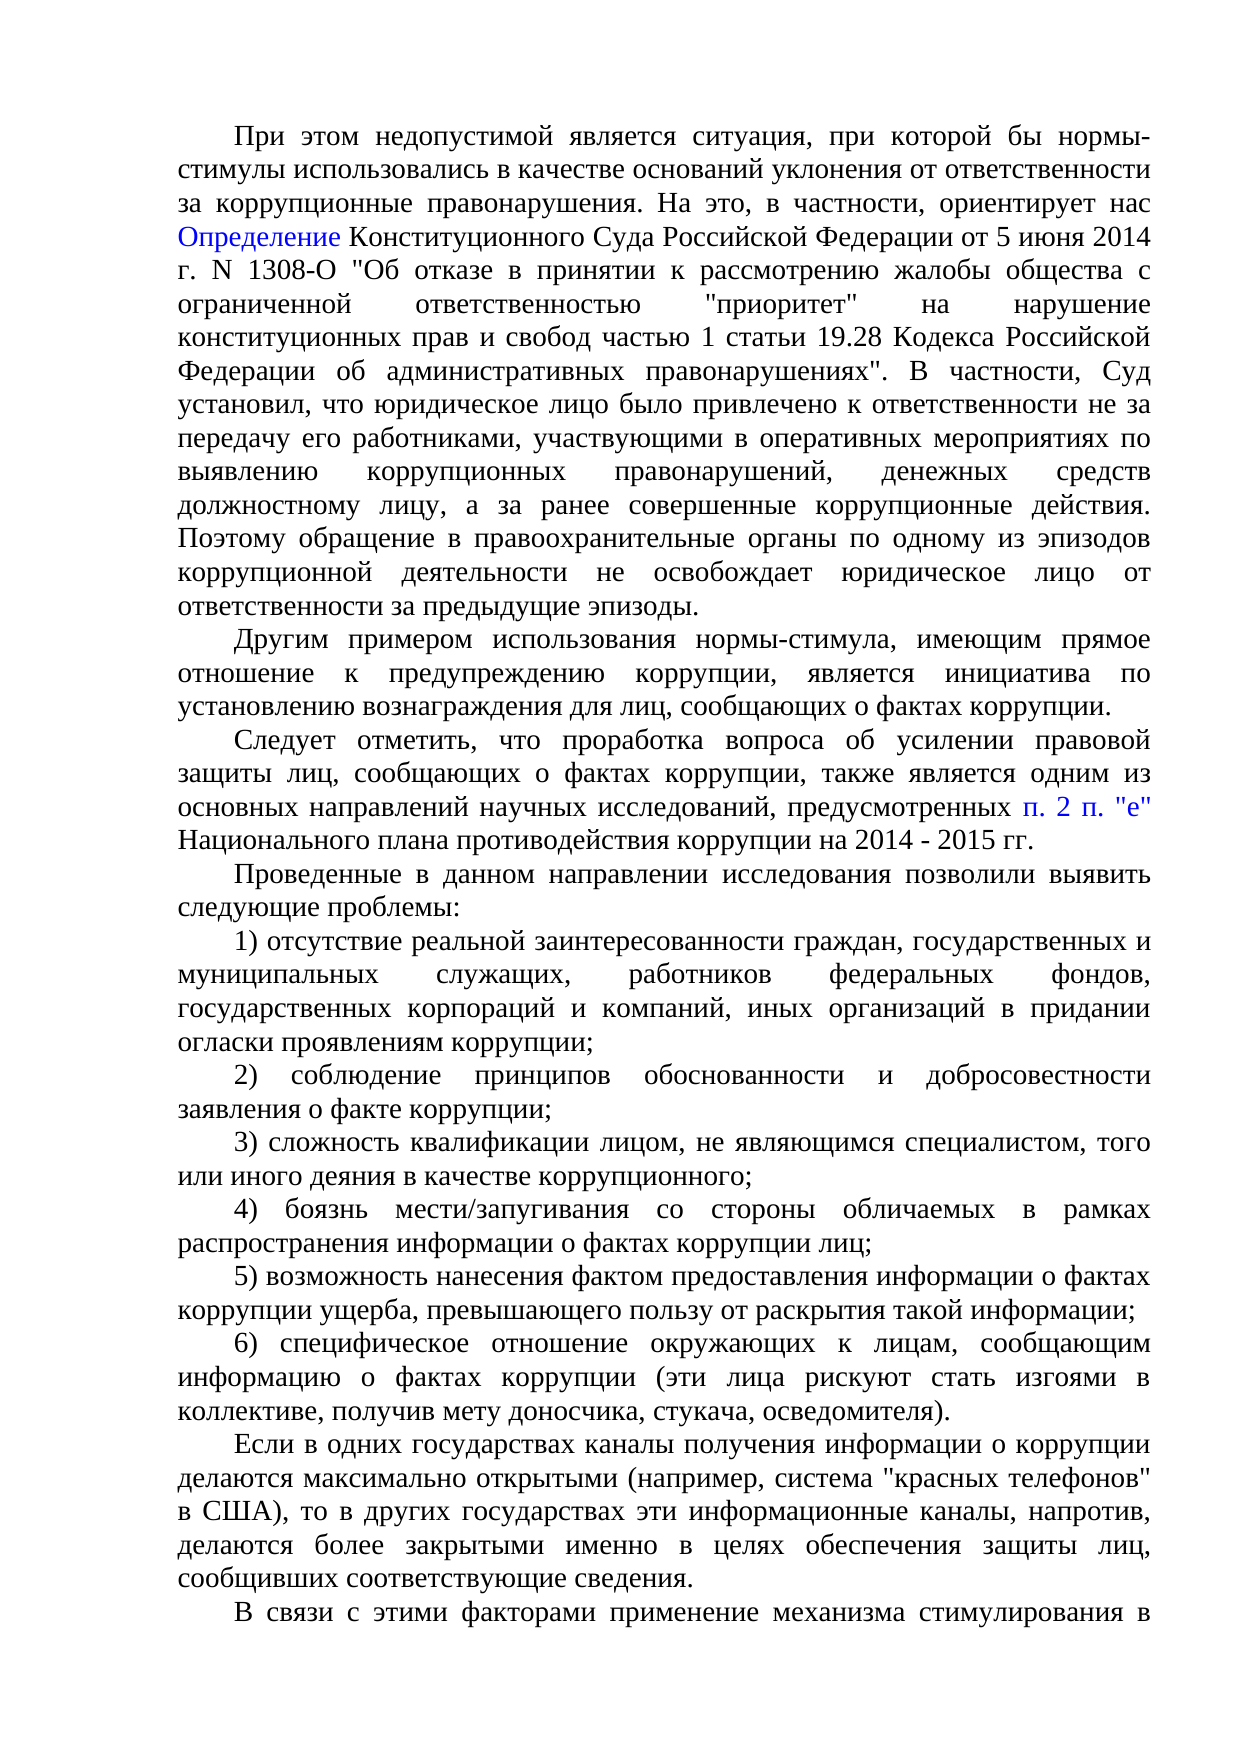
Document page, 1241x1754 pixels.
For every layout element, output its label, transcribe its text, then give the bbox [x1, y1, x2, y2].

text Другим примером использования нормы-стимула, имеющим прямое отношение к предупреждению коррупции, является инициатива по установлению вознаграждения для лиц, сообщающих о фактах коррупции. [177, 621, 1152, 722]
text Проведенные в данном направлении исследования позволили выявить следующие проблемы: [177, 856, 1152, 923]
text 6) специфическое отношение окружающих к лицам, сообщающим информацию о фактах коррупции (эти лица рискуют стать изгоями в коллективе, получив мету доносчика, стукача, осведомителя). [177, 1326, 1152, 1426]
text Если в одних государствах каналы получения информации о коррупции делаются максимально открытыми (например, система "красных телефонов" в США), то в других государствах эти информационные каналы, напротив, делаются более закрытыми именно в целях обеспечения защиты лиц, сообщивших соответствующие сведения. [177, 1426, 1152, 1594]
text 3) сложность квалификации лицом, не являющимся специалистом, того или иного деяния в качестве коррупционного; [177, 1124, 1152, 1191]
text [177, 1594, 1152, 1627]
text 4) боязнь мести/запугивания со стороны обличаемых в рамках распространения информации о фактах коррупции лиц; [177, 1191, 1152, 1258]
text 2) соблюдение принципов обоснованности и добросовестности заявления о факте коррупции; [177, 1057, 1152, 1124]
text 1) отсутствие реальной заинтересованности граждан, государственных и муниципальных служащих, работников федеральных фондов, государственных корпораций и компаний, иных организаций в придании огласки проявлениям коррупции; [177, 923, 1152, 1057]
text При этом недопустимой является ситуация, при которой бы нормы-стимулы использовались в качестве оснований уклонения от ответственности за коррупционные правонарушения. На это, в частности, ориентирует нас Определение Конституционного Суда Российской Федерации от 5 июня 2014 г. N 1308-О "Об отказе в принятии к рассмотрению жалобы общества с ограниченной ответственностью "приоритет" на нарушение конституционных прав и свобод частью 1 статьи 19.28 Кодекса Российской Федерации об административных правонарушениях". В частности, Суд установил, что юридическое лицо было привлечено к ответственности не за передачу его работниками, участвующими в оперативных мероприятиях по выявлению коррупционных правонарушений, денежных средств должностному лицу, а за ранее совершенные коррупционные действия. Поэтому обращение в правоохранительные органы по одному из эпизодов коррупционной деятельности не освобождает юридическое лицо от ответственности за предыдущие эпизоды. [177, 118, 1152, 621]
text Следует отметить, что проработка вопроса об усилении правовой защиты лиц, сообщающих о фактах коррупции, также является одним из основных направлений научных исследований, предусмотренных п. 2 п. "е" Национального плана противодействия коррупции на 2014 - 2015 гг. [177, 722, 1152, 856]
text 5) возможность нанесения фактом предоставления информации о фактах коррупции ущерба, превышающего пользу от раскрытия такой информации; [177, 1258, 1152, 1326]
